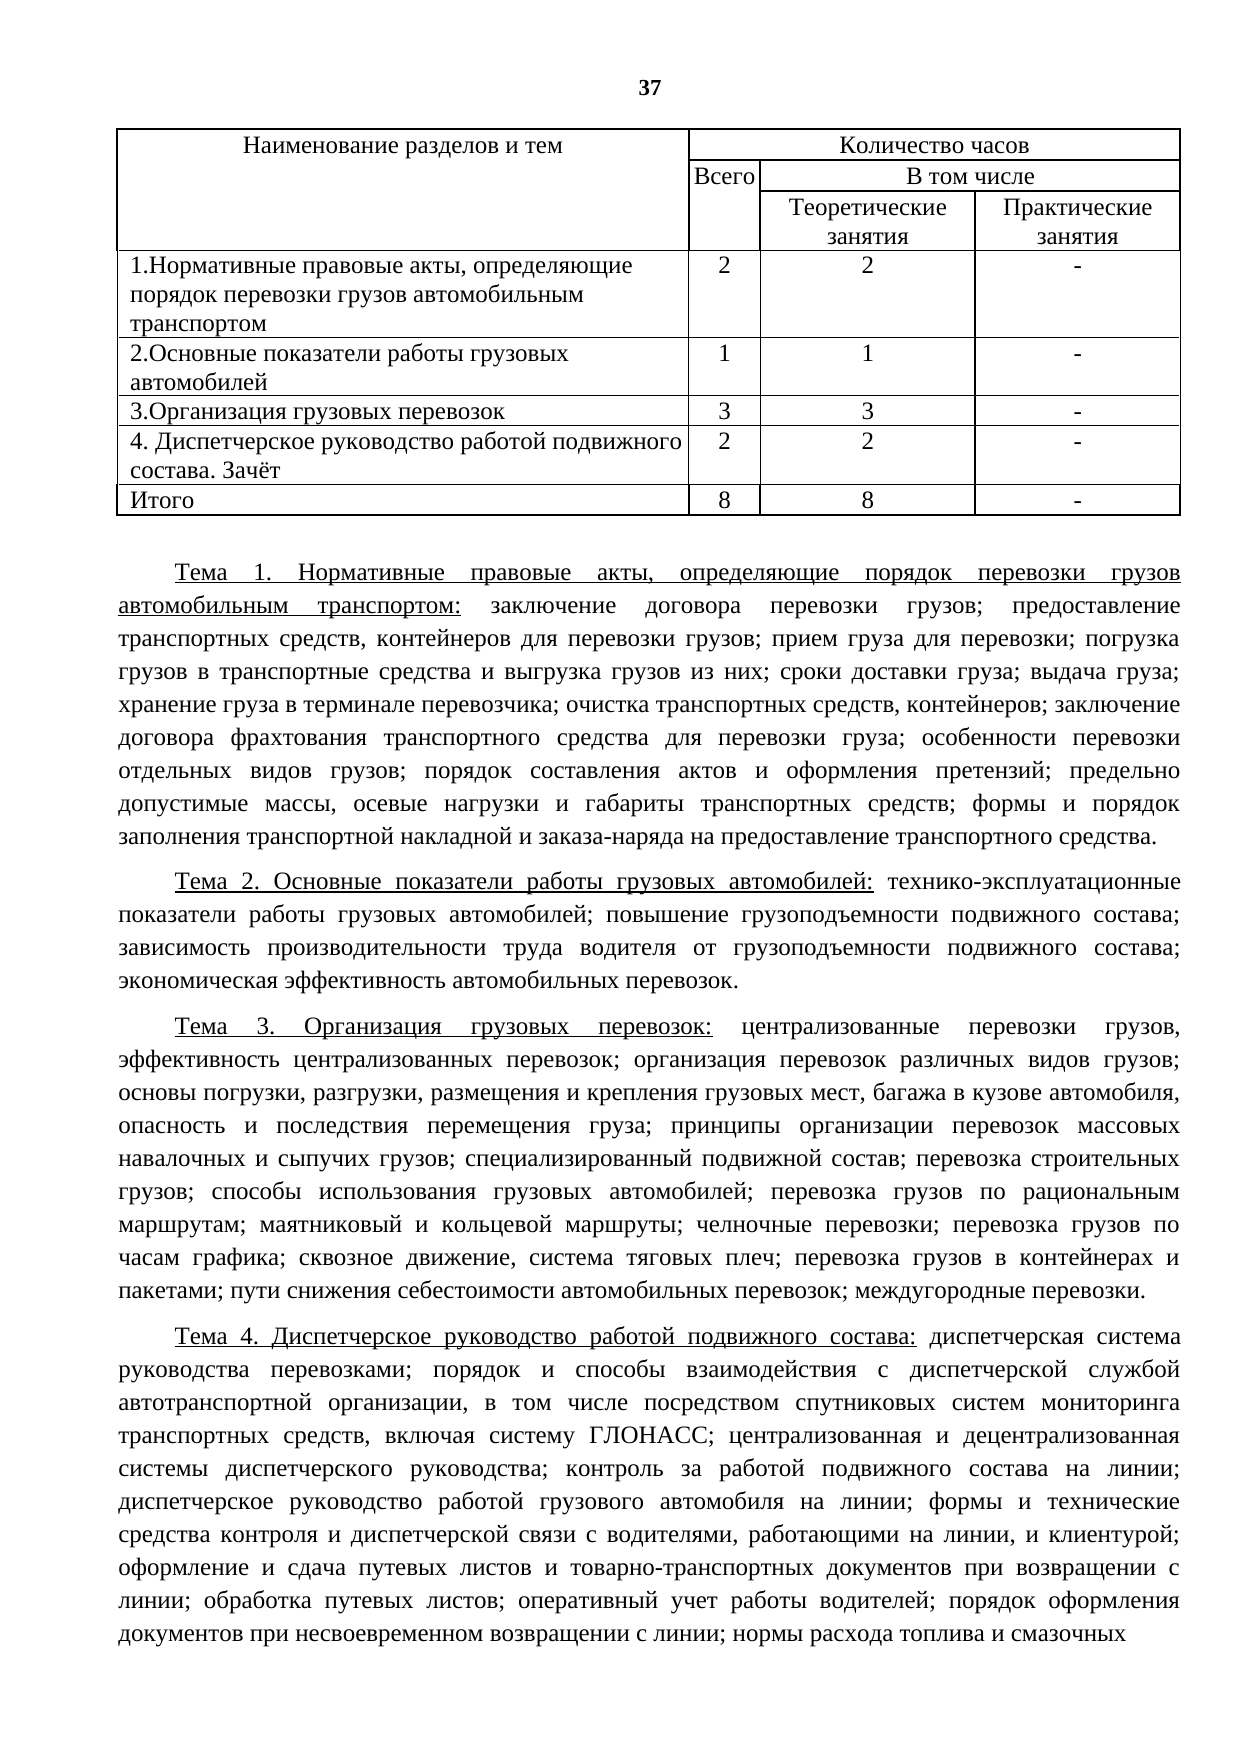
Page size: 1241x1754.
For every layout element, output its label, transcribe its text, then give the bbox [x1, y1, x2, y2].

table_cell - [976, 251, 1180, 337]
table_cell 2 [689, 251, 760, 337]
table_cell 3.Организация грузовых перевозок [118, 396, 688, 425]
table_cell - [976, 395, 1180, 425]
table_cell 8 [761, 485, 974, 513]
table_cell Практические занятия [976, 192, 1179, 249]
table_cell - [976, 485, 1179, 513]
table_cell 1.Нормативные правовые акты, определяющие порядок перевозки грузов автомобильным транспортом [118, 251, 688, 337]
table_cell 4. Диспетчерское руководство работой подвижного состава. Зачёт [118, 426, 688, 484]
table_cell 2 [761, 426, 974, 484]
text Тема 1. Нормативные правовые акты, определяющие порядок перевозки грузов автомобильным транспортом: заключение договора перевозки грузов; предоставление транспортных средств, контейнеров для перевозки грузов; прием груза для перевозки; погрузка грузов в транспортные средства и выгрузка грузов из них; сроки доставки груза; выдача груза; хранение груза в терминале перевозчика; очистка транспортных средств, контейнеров; заключение договора фрахтования транспортного средства для перевозки груза; особенности перевозки отдельных видов грузов; порядок составления актов и оформления претензий; предельно допустимые массы, осевые нагрузки и габариты транспортных средств; формы и порядок заполнения транспортной накладной и заказа-наряда на предоставление транспортного средства. [118, 557, 1181, 850]
table_cell - [976, 425, 1180, 484]
table_cell 2 [761, 251, 974, 337]
table_cell 3 [761, 396, 974, 425]
table_cell 3 [689, 396, 760, 425]
table_cell 1 [689, 338, 760, 395]
table_cell 8 [690, 485, 759, 513]
table_cell 2 [689, 426, 760, 484]
text Тема 4. Диспетчерское руководство работой подвижного состава: диспетчерская система руководства перевозками; порядок и способы взаимодействия с диспетчерской службой автотранспортной организации, в том числе посредством спутниковых систем мониторинга транспортных средств, включая систему ГЛОНАСС; централизованная и децентрализованная системы диспетчерского руководства; контроль за работой подвижного состава на линии; диспетчерское руководство работой грузового автомобиля на линии; формы и технические средства контроля и диспетчерской связи с водителями, работающими на линии, и клиентурой; оформление и сдача путевых листов и товарно-транспортных документов при возвращении с линии; обработка путевых листов; оперативный учет работы водителей; порядок оформления документов при несвоевременном возвращении с линии; нормы расхода топлива и смазочных [118, 1321, 1181, 1647]
text Тема 3. Организация грузовых перевозок: централизованные перевозки грузов, эффективность централизованных перевозок; организация перевозок различных видов грузов; основы погрузки, разгрузки, размещения и крепления грузовых мест, багажа в кузове автомобиля, опасность и последствия перемещения груза; принципы организации перевозок массовых навалочных и сыпучих грузов; специализированный подвижной состав; перевозка строительных грузов; способы использования грузовых автомобилей; перевозка грузов по рациональным маршрутам; маятниковый и кольцевой маршруты; челночные перевозки; перевозка грузов по часам графика; сквозное движение, система тяговых плеч; перевозка грузов в контейнерах и пакетами; пути снижения себестоимости автомобильных перевозок; междугородные перевозки. [118, 1011, 1181, 1304]
table_cell Всего [690, 161, 759, 249]
table_cell В том числе [761, 161, 1179, 190]
table_cell 1 [761, 338, 974, 395]
table_cell Итого [118, 485, 688, 513]
table_header Количество часов [690, 130, 1179, 159]
table_header Наименование разделов и тем [118, 130, 688, 249]
text Тема 2. Основные показатели работы грузовых автомобилей: технико-эксплуатационные показатели работы грузовых автомобилей; повышение грузоподъемности подвижного состава; зависимость производительности труда водителя от грузоподъемности подвижного состава; экономическая эффективность автомобильных перевозок. [118, 866, 1181, 994]
table_cell 2.Основные показатели работы грузовых автомобилей [118, 338, 688, 395]
table_cell Теоретические занятия [761, 192, 974, 249]
table_cell - [976, 337, 1180, 395]
